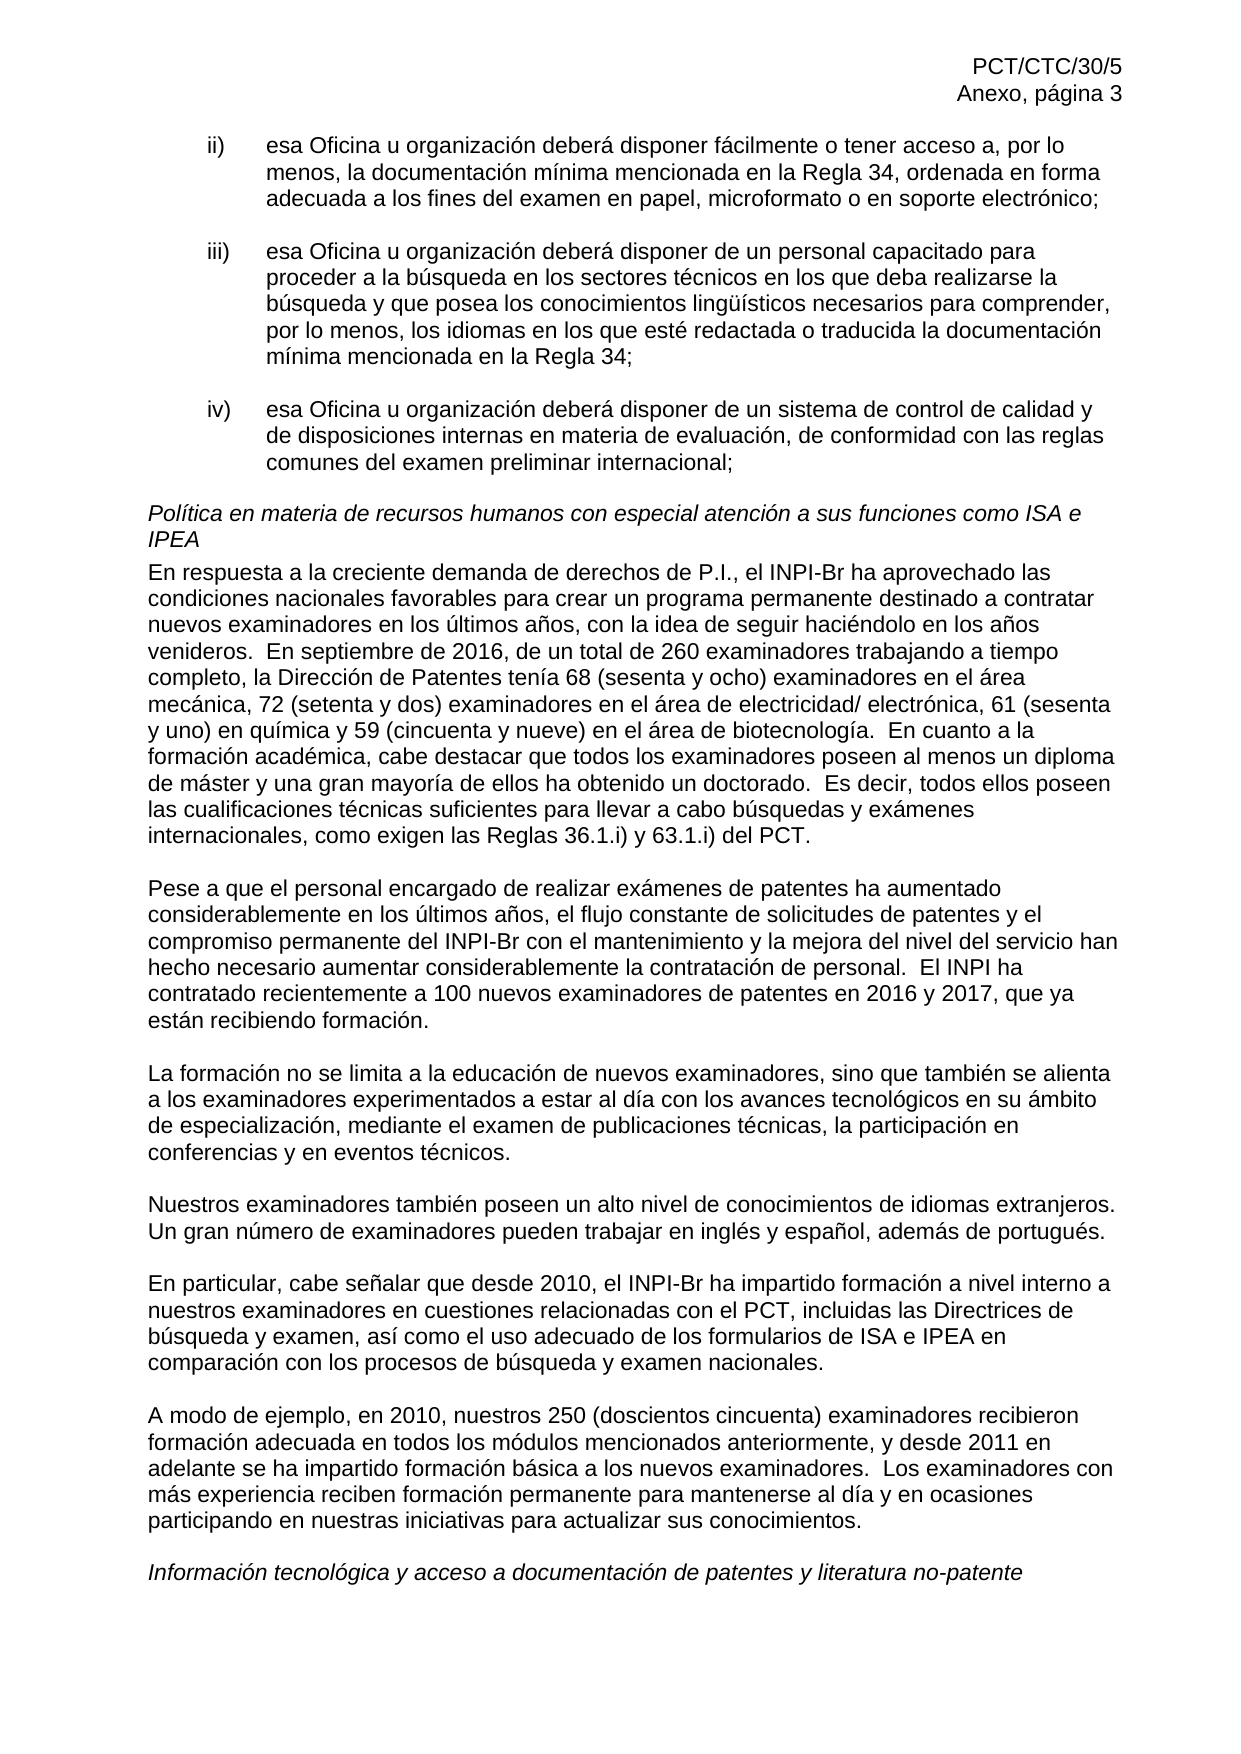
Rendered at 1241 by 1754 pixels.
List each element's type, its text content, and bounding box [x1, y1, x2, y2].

text ii) esa Oficina u organización deberá disponer fácilmente o tener acceso a, por lo menos, la documentación mínima mencionada en la Regla 34, ordenada en forma adecuada a los fines del examen en papel, microformato o en soporte electrónico; [148, 132, 1122, 211]
text En particular, cabe señalar que desde 2010, el INPI-Br ha impartido formación a nivel interno a nuestros examinadores en cuestiones relacionadas con el PCT, incluidas las Directrices de búsqueda y examen, así como el uso adecuado de los formularios de ISA e IPEA en comparación con los procesos de búsqueda y examen nacionales. [148, 1270, 1122, 1376]
text A modo de ejemplo, en 2010, nuestros 250 (doscientos cincuenta) examinadores recibieron formación adecuada en todos los módulos mencionados anteriormente, y desde 2011 en adelante se ha impartido formación básica a los nuevos examinadores. Los examinadores con más experiencia reciben formación permanente para mantenerse al día y en ocasiones participando en nuestras iniciativas para actualizar sus conocimientos. [148, 1402, 1122, 1534]
subtitle Información tecnológica y acceso a documentación de patentes y literatura no-patente [148, 1559, 1122, 1585]
text Pese a que el personal encargado de realizar exámenes de patentes ha aumentado considerablemente en los últimos años, el flujo constante de solicitudes de patentes y el compromiso permanente del INPI-Br con el mantenimiento y la mejora del nivel del servicio han hecho necesario aumentar considerablemente la contratación de personal. El INPI ha contratado recientemente a 100 nuevos examinadores de patentes en 2016 y 2017, que ya están recibiendo formación. [148, 875, 1122, 1033]
text La formación no se limita a la educación de nuevos examinadores, sino que también se alienta a los examinadores experimentados a estar al día con los avances tecnológicos en su ámbito de especialización, mediante el examen de publicaciones técnicas, la participación en conferencias y en eventos técnicos. [148, 1059, 1122, 1165]
text Nuestros examinadores también poseen un alto nivel de conocimientos de idiomas extranjeros. Un gran número de examinadores pueden trabajar en inglés y español, además de portugués. [148, 1191, 1122, 1244]
subtitle Política en materia de recursos humanos con especial atención a sus funciones como ISA e IPEA [148, 500, 1122, 552]
text iii) esa Oficina u organización deberá disponer de un personal capacitado para proceder a la búsqueda en los sectores técnicos en los que deba realizarse la búsqueda y que posea los conocimientos lingüísticos necesarios para comprender, por lo menos, los idiomas en los que esté redactada o traducida la documentación mínima mencionada en la Regla 34; [148, 238, 1122, 369]
text iv) esa Oficina u organización deberá disponer de un sistema de control de calidad y de disposiciones internas en materia de evaluación, de conformidad con las reglas comunes del examen preliminar internacional; [148, 396, 1122, 475]
text En respuesta a la creciente demanda de derechos de P.I., el INPI-Br ha aprovechado las condiciones nacionales favorables para crear un programa permanente destinado a contratar nuevos examinadores en los últimos años, con la idea de seguir haciéndolo en los años venideros. En septiembre de 2016, de un total de 260 examinadores trabajando a tiempo completo, la Dirección de Patentes tenía 68 (sesenta y ocho) examinadores en el área mecánica, 72 (setenta y dos) examinadores en el área de electricidad/ electrónica, 61 (sesenta y uno) en química y 59 (cincuenta y nueve) en el área de biotecnología. En cuanto a la formación académica, cabe destacar que todos los examinadores poseen al menos un diploma de máster y una gran mayoría de ellos ha obtenido un doctorado. Es decir, todos ellos poseen las cualificaciones técnicas suficientes para llevar a cabo búsquedas y exámenes internacionales, como exigen las Reglas 36.1.i) y 63.1.i) del PCT. [148, 559, 1122, 849]
